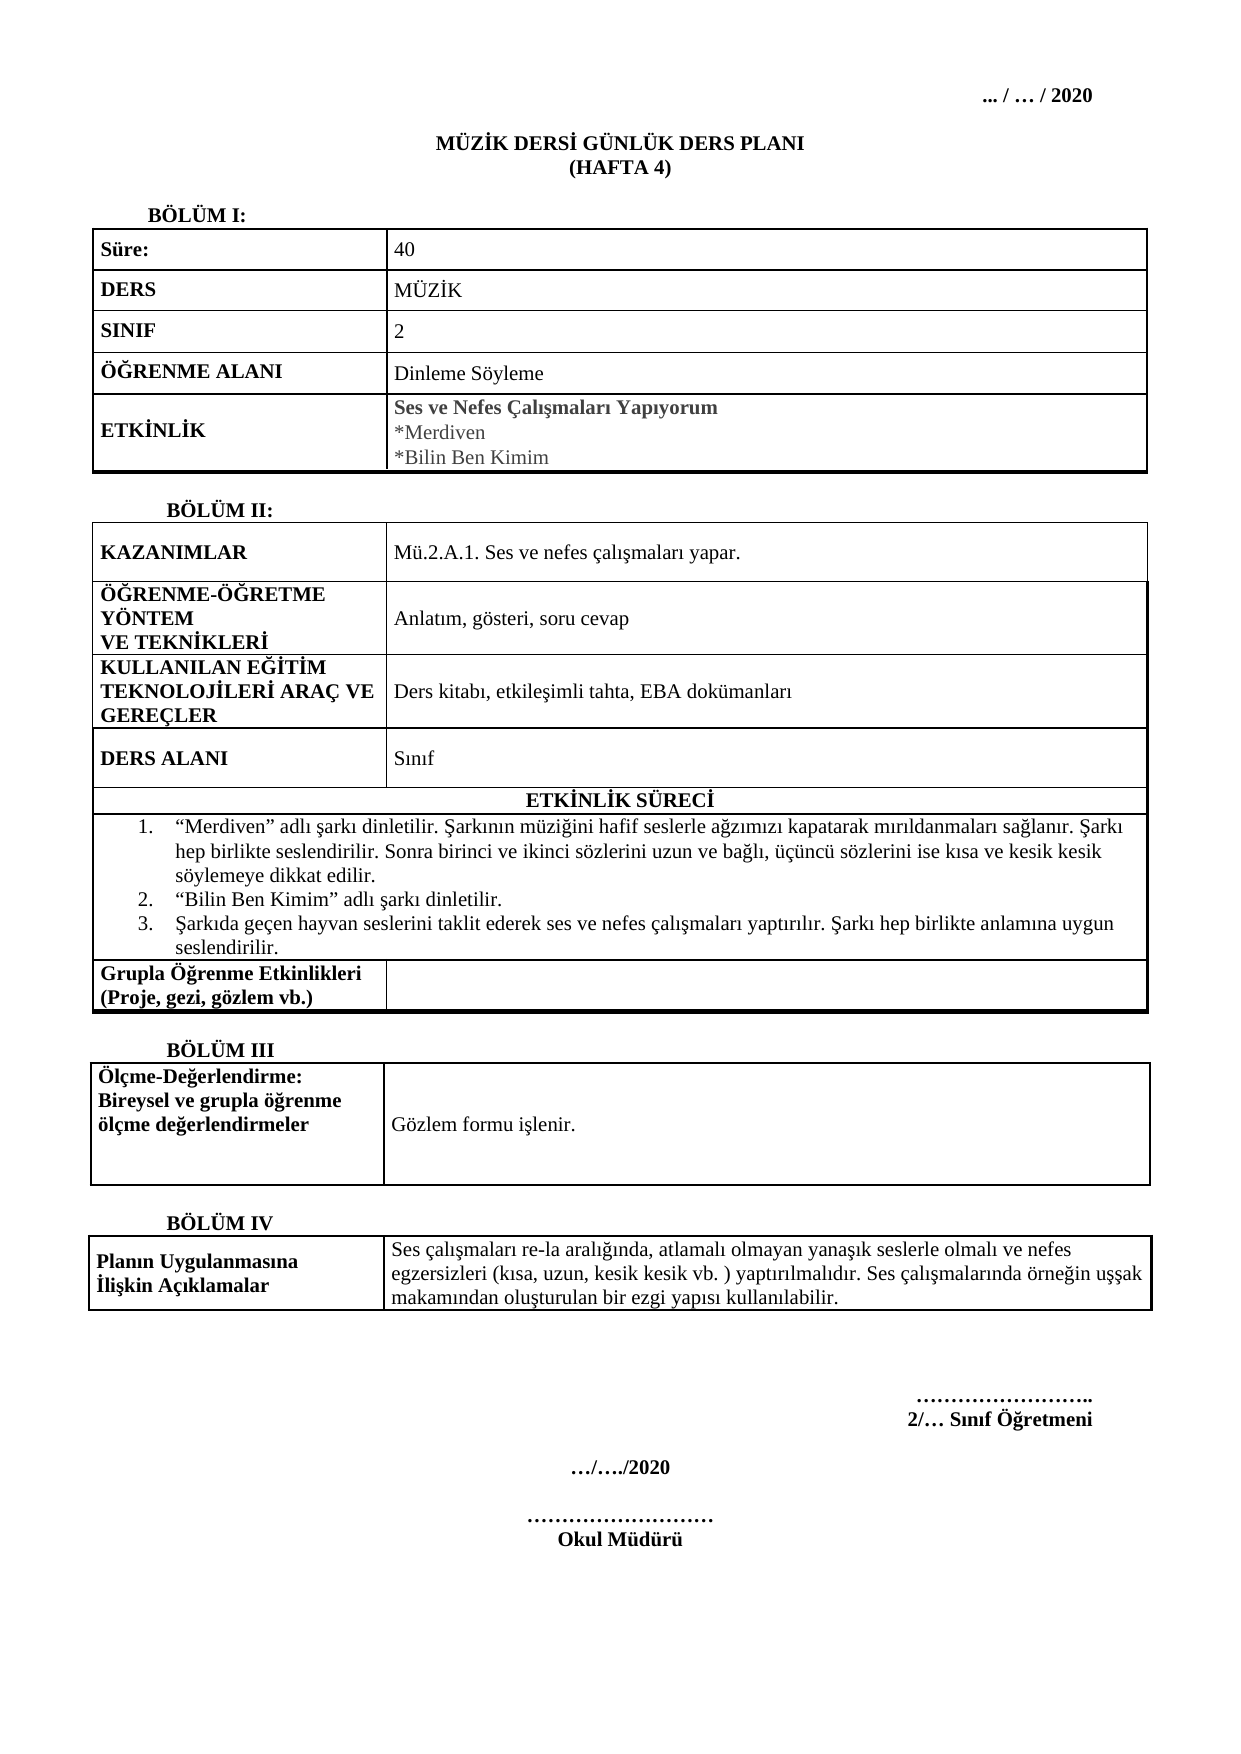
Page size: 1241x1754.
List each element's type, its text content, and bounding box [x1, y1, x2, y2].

table_cell Ders kitabı, etkileşimli tahta, EBA dokümanları [387, 655, 1146, 727]
table_header Süre: [94, 230, 386, 269]
table_cell DERS [94, 271, 386, 310]
text Okul Müdürü [148, 1527, 1092, 1551]
table_cell KULLANILAN EĞİTİM TEKNOLOJİLERİ ARAÇ VE GEREÇLER [93, 655, 386, 727]
subtitle BÖLÜM III [148, 1038, 1092, 1062]
text BÖLÜM I: [148, 203, 1092, 227]
table_header 40 [388, 230, 1146, 269]
table_header Ses çalışmaları re-la aralığında, atlamalı olmayan yanaşık seslerle olmalı ve nefes egzersizleri (kısa, uzun, kesik kesik vb. ) yaptırılmalıdır. Ses çalışmalarında örneğin uşşak makamından oluşturulan bir ezgi yapısı kullanılabilir. [385, 1237, 1150, 1309]
table_cell “Merdiven” adlı şarkı dinletilir. Şarkının müziğini hafif seslerle ağzımızı kapatarak mırıldanmaları sağlanır. Şarkı hep birlikte seslendirilir. Sonra birinci ve ikinci sözlerini uzun ve bağlı, üçüncü sözlerini ise kısa ve kesik kesik söylemeye dikkat edilir. “Bilin Ben Kimim” adlı şarkı dinletilir. Şarkıda geçen hayvan seslerini taklit ederek ses ve nefes çalışmaları yaptırılır. Şarkı hep birlikte anlamına uygun seslendirilir. [94, 815, 1146, 959]
table_cell Anlatım, gösteri, soru cevap [387, 582, 1146, 654]
table_header Mü.2.A.1. Ses ve nefes çalışmaları yapar. [387, 523, 1147, 581]
table_cell [387, 961, 1146, 1009]
text (HAFTA 4) [148, 155, 1092, 179]
text BÖLÜM II: [148, 498, 1092, 522]
table_header Ölçme-Değerlendirme: Bireysel ve grupla öğrenme ölçme değerlendirmeler [92, 1064, 383, 1184]
table_cell SINIF [94, 311, 386, 352]
subtitle BÖLÜM IV [148, 1210, 1092, 1234]
table_cell ETKİNLİK SÜRECİ [94, 788, 1146, 812]
table_cell MÜZİK [388, 271, 1146, 310]
table_header Planın Uygulanmasına İlişkin Açıklamalar [90, 1237, 383, 1309]
text ……………………… [148, 1503, 1092, 1527]
table_cell Dinleme Söyleme [388, 353, 1146, 393]
text …………………….. [148, 1383, 1092, 1407]
text ... / … / 2020 [148, 83, 1092, 107]
table_header KAZANIMLAR [93, 523, 386, 581]
table_cell ETKİNLİK [94, 395, 386, 469]
table_cell Sınıf [387, 729, 1146, 787]
table_header Gözlem formu işlenir. [385, 1064, 1149, 1184]
text …/…./2020 [148, 1455, 1092, 1479]
table_cell ÖĞRENME ALANI [94, 353, 386, 393]
table_cell Grupla Öğrenme Etkinlikleri (Proje, gezi, gözlem vb.) [94, 961, 386, 1009]
table_cell DERS ALANI [94, 729, 386, 787]
text MÜZİK DERSİ GÜNLÜK DERS PLANI [148, 131, 1092, 155]
table_cell 2 [388, 311, 1146, 352]
table_cell Ses ve Nefes Çalışmaları Yapıyorum *Merdiven *Bilin Ben Kimim [388, 395, 1146, 469]
table_cell ÖĞRENME-ÖĞRETME YÖNTEM VE TEKNİKLERİ [93, 582, 386, 654]
text 2/… Sınıf Öğretmeni [148, 1407, 1092, 1431]
